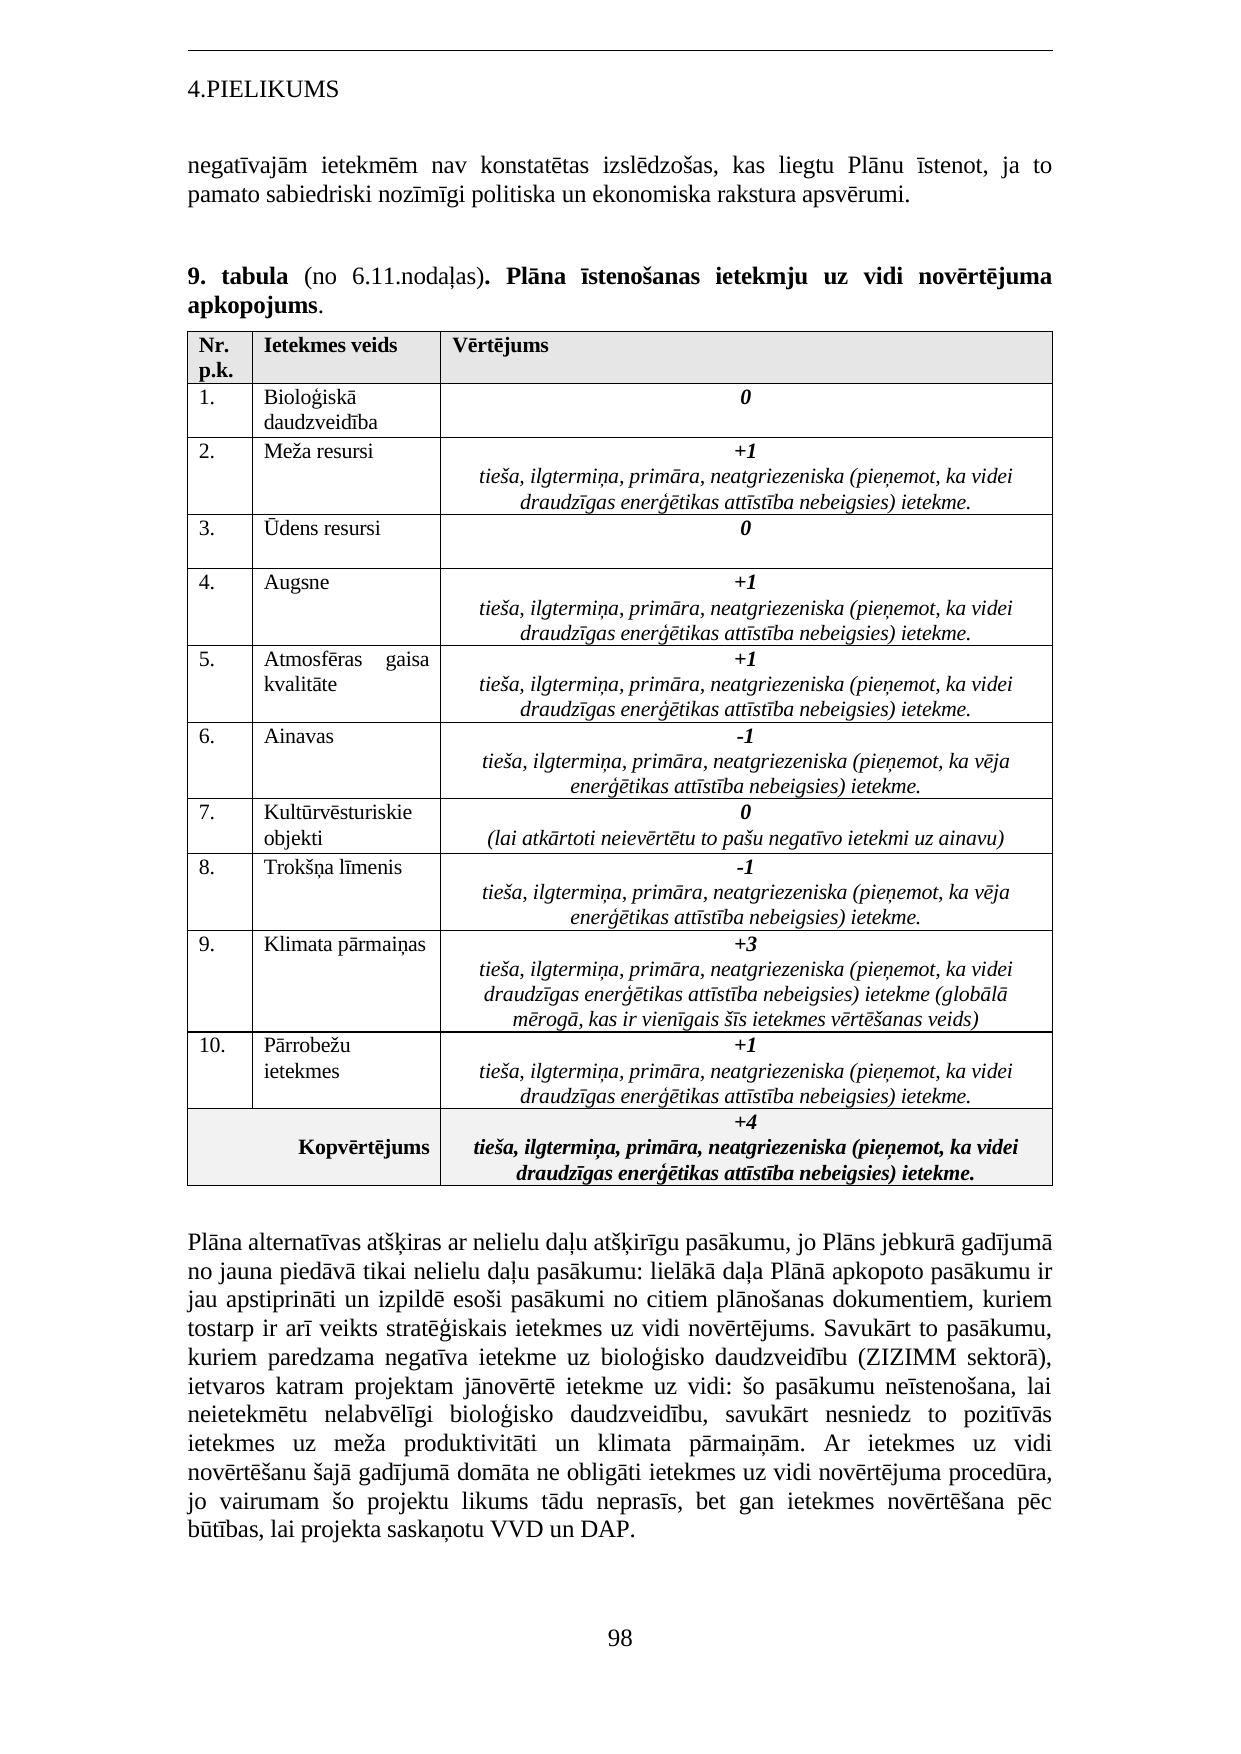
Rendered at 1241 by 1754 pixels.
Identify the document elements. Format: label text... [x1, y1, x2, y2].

text Plāna alternatīvas atšķiras ar nelielu daļu atšķirīgu pasākumu, jo Plāns jebkurā gadījumā no jauna piedāvā tikai nelielu daļu pasākumu: lielākā daļa Plānā apkopoto pasākumu ir jau apstiprināti un izpildē esoši pasākumi no citiem plānošanas dokumentiem, kuriem tostarp ir arī veikts stratēģiskais ietekmes uz vidi novērtējums. Savukārt to pasākumu, kuriem paredzama negatīva ietekme uz bioloģisko daudzveidību (ZIZIMM sektorā), ietvaros katram projektam jānovērtē ietekme uz vidi: šo pasākumu neīstenošana, lai neietekmētu nelabvēlīgi bioloģisko daudzveidību, savukārt nesniedz to pozitīvās ietekmes uz meža produktivitāti un klimata pārmaiņām. Ar ietekmes uz vidi novērtēšanu šajā gadījumā domāta ne obligāti ietekmes uz vidi novērtējuma procedūra, jo vairumam šo projektu likums tādu neprasīs, bet gan ietekmes novērtēšana pēc būtības, lai projekta saskaņotu VVD un DAP. [187, 1227, 1053, 1543]
table_cell 0 (lai atkārtoti neievērtētu to pašu negatīvo ietekmi uz ainavu) [441, 799, 1052, 853]
table_cell 5. [188, 646, 252, 722]
table_cell 3. [188, 515, 252, 568]
table_header Ietekmes veids [253, 332, 440, 383]
table_cell 6. [188, 723, 252, 798]
table_cell -1 tieša, ilgtermiņa, primāra, neatgriezeniska (pieņemot, ka vēja enerģētikas attīstība nebeigsies) ietekme. [441, 854, 1052, 929]
table_cell +1 tieša, ilgtermiņa, primāra, neatgriezeniska (pieņemot, ka videi draudzīgas enerģētikas attīstība nebeigsies) ietekme. [441, 438, 1052, 514]
table_cell +1 tieša, ilgtermiņa, primāra, neatgriezeniska (pieņemot, ka videi draudzīgas enerģētikas attīstība nebeigsies) ietekme. [441, 1033, 1052, 1108]
table_cell Ūdens resursi [253, 515, 440, 568]
table_cell 1. [188, 384, 252, 437]
table_header Nr. p.k. [188, 332, 252, 383]
table_header Vērtējums [441, 332, 1052, 383]
table_cell +1 tieša, ilgtermiņa, primāra, neatgriezeniska (pieņemot, ka videi draudzīgas enerģētikas attīstība nebeigsies) ietekme. [441, 646, 1052, 722]
table_cell 2. [188, 438, 252, 514]
table_cell +4 tieša, ilgtermiņa, primāra, neatgriezeniska (pieņemot, ka videi draudzīgas enerģētikas attīstība nebeigsies) ietekme. [441, 1109, 1052, 1185]
table_cell Kultūrvēsturiskie objekti [253, 799, 440, 853]
table_cell Atmosfēras gaisa kvalitāte [253, 646, 440, 722]
table_cell 8. [188, 854, 252, 929]
table_cell Klimata pārmaiņas [253, 931, 440, 1031]
table_cell 0 [441, 515, 1052, 568]
table_cell Meža resursi [253, 438, 440, 514]
table_cell +3 tieša, ilgtermiņa, primāra, neatgriezeniska (pieņemot, ka videi draudzīgas enerģētikas attīstība nebeigsies) ietekme (globālā mērogā, kas ir vienīgais šīs ietekmes vērtēšanas veids) [441, 931, 1052, 1031]
table_cell Pārrobežu ietekmes [253, 1033, 440, 1108]
table_cell Kopvērtējums [188, 1109, 440, 1185]
table_cell Augsne [253, 569, 440, 645]
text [187, 150, 1053, 207]
table_cell 10. [188, 1033, 252, 1108]
table_cell -1 tieša, ilgtermiņa, primāra, neatgriezeniska (pieņemot, ka vēja enerģētikas attīstība nebeigsies) ietekme. [441, 723, 1052, 798]
table_cell Bioloģiskā daudzveidība [253, 384, 440, 437]
table_cell 4. [188, 569, 252, 645]
table_cell 0 [441, 384, 1052, 437]
table_cell 7. [188, 799, 252, 853]
table_cell 9. [188, 931, 252, 1031]
text 9. tabula (no 6.11.nodaļas). Plāna īstenošanas ietekmju uz vidi novērtējuma apkopojums. [187, 261, 1053, 319]
table_cell Ainavas [253, 723, 440, 798]
table_cell Trokšņa līmenis [253, 854, 440, 929]
table_cell +1 tieša, ilgtermiņa, primāra, neatgriezeniska (pieņemot, ka videi draudzīgas enerģētikas attīstība nebeigsies) ietekme. [441, 569, 1052, 645]
